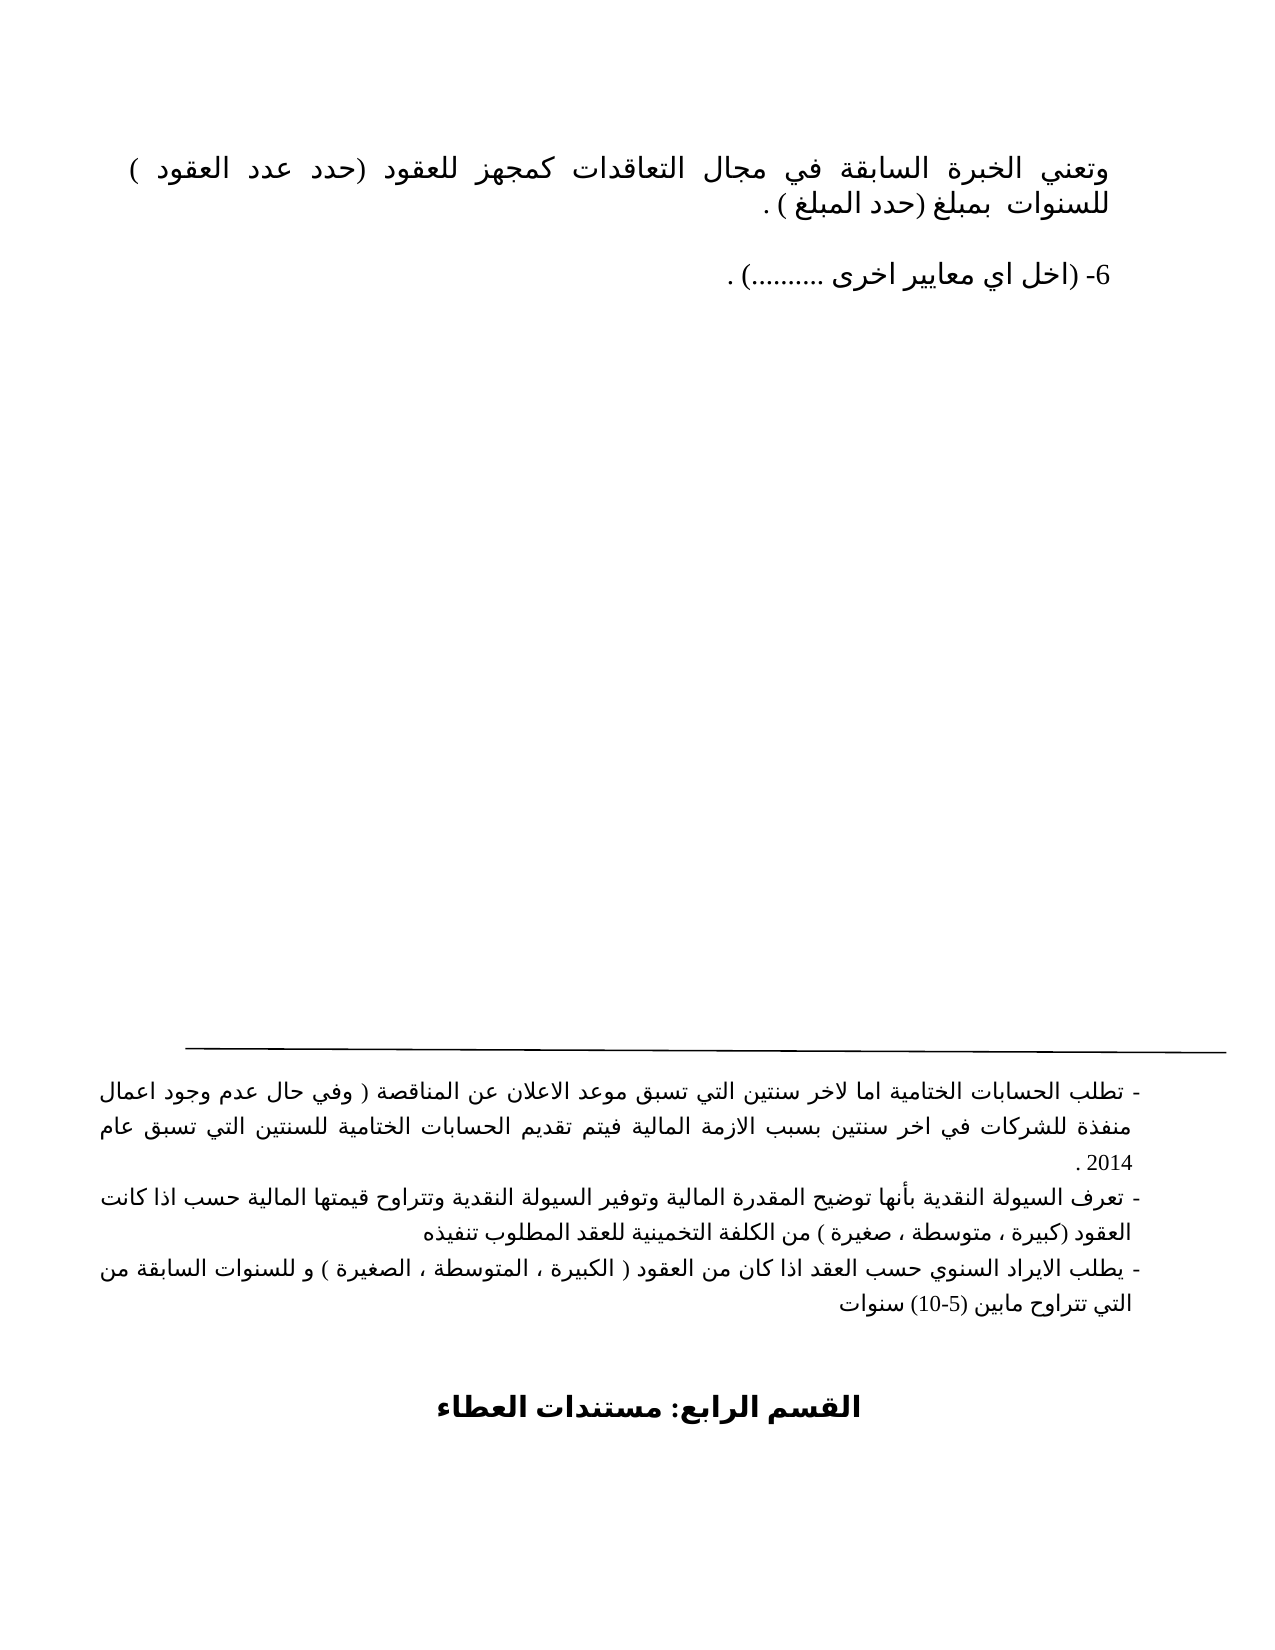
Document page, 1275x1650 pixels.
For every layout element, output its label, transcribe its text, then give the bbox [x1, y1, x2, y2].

list وتعني الخبرة السابقة في مجال التعاقدات كمجهز للعقود (حدد عدد العقود ) للسنوات بمبلغ (حدد المبلغ ) . [128, 150, 1110, 221]
list 6- (اخل اي معايير اخرى ..........) . [128, 256, 1110, 292]
list يطلب الايراد السنوي حسب العقد اذا كان من العقود ( الكبيرة ، المتوسطة ، الصغيرة ) و للسنوات السابقة من التي تتراوح مابين (5-10) سنوات [99, 1248, 1132, 1319]
list القسم الرابع: مستندات العطاء [99, 1389, 1132, 1425]
list تعرف السيولة النقدية بأنها توضيح المقدرة المالية وتوفير السيولة النقدية وتتراوح قيمتها المالية حسب اذا كانت العقود (كبيرة ، متوسطة ، صغيرة ) من الكلفة التخمينية للعقد المطلوب تنفيذه [99, 1177, 1132, 1248]
list تطلب الحسابات الختامية اما لاخر سنتين التي تسبق موعد الاعلان عن المناقصة ( وفي حال عدم وجود اعمال منفذة للشركات في اخر سنتين بسبب الازمة المالية فيتم تقديم الحسابات الختامية للسنتين التي تسبق عام 2014 . [99, 1071, 1132, 1177]
